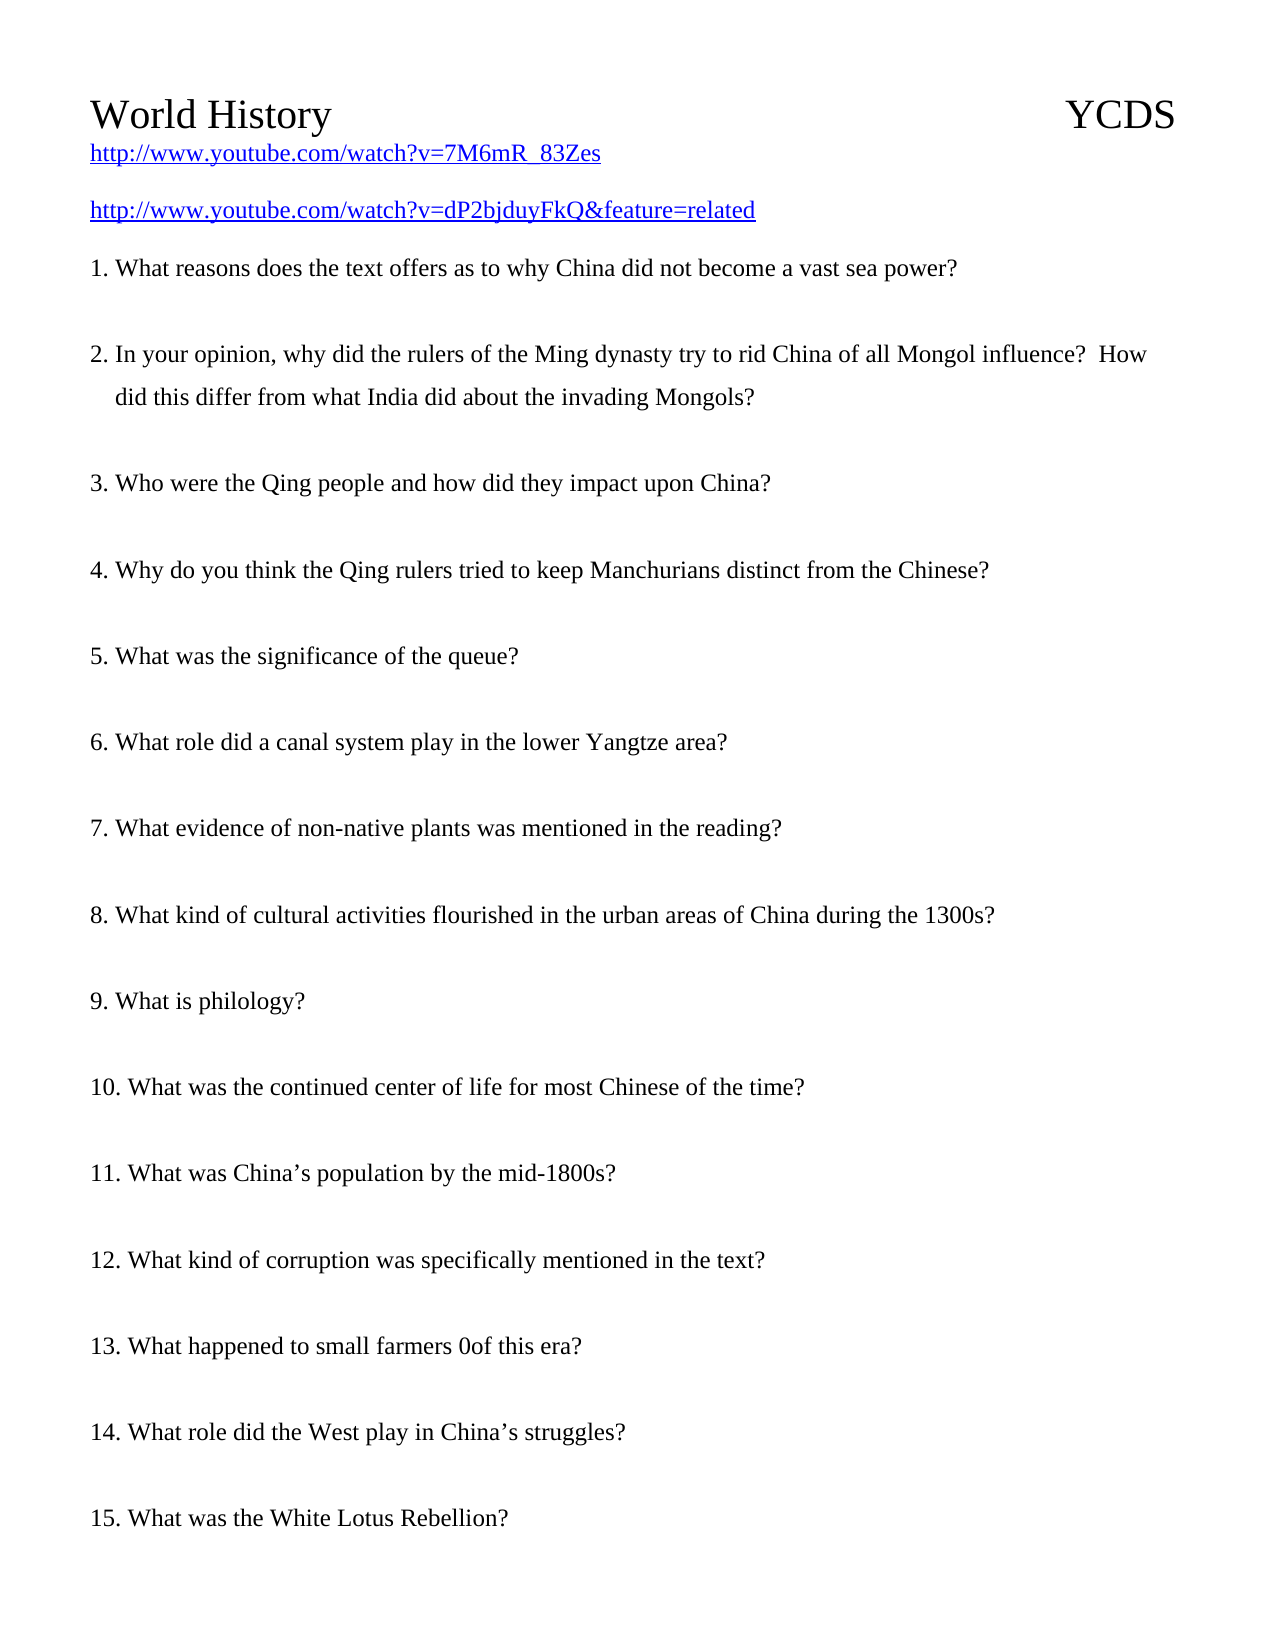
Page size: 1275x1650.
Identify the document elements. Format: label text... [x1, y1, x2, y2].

text 11. What was China’s population by the mid-1800s? [90, 1158, 1185, 1187]
text http://www.youtube.com/watch?v=dP2bjduyFkQ&feature=related [90, 195, 1185, 224]
text 14. What role did the West play in China’s struggles? [90, 1417, 1185, 1446]
text 2. In your opinion, why did the rulers of the Ming dynasty try to rid of all Mongol influence? How did this differ from what did about the invading Mongols? [90, 339, 1185, 411]
text 7. What evidence of non-native plants was mentioned in the reading? [90, 813, 1185, 842]
text 13. What happened to small farmers 0of this era? [90, 1331, 1185, 1360]
text World History YCDS [90, 90, 1185, 138]
text 15. What was the White Lotus Rebellion? [90, 1503, 1185, 1532]
text 3. Who were the Qing people and how did they impact upon China? [90, 468, 1185, 497]
text 5. What was the significance of the queue? [90, 641, 1185, 670]
text 1. What reasons does the text offers as to why did not become a vast sea power? [90, 253, 1185, 282]
text 6. What role did a canal system play in the lower Yangtze area? [90, 727, 1185, 756]
text 12. What kind of corruption was specifically mentioned in the text? [90, 1245, 1185, 1273]
text 10. What was the continued center of life for most Chinese of the time? [90, 1072, 1185, 1101]
text 4. Why do you think the Qing rulers tried to keep Manchurians distinct from the Chinese? [90, 555, 1185, 583]
text 9. What is philology? [90, 986, 1185, 1015]
text 8. What kind of cultural activities flourished in the urban areas of China during the 1300s? [90, 900, 1185, 928]
text http://www.youtube.com/watch?v=7M6mR_83Zes [90, 138, 1185, 167]
